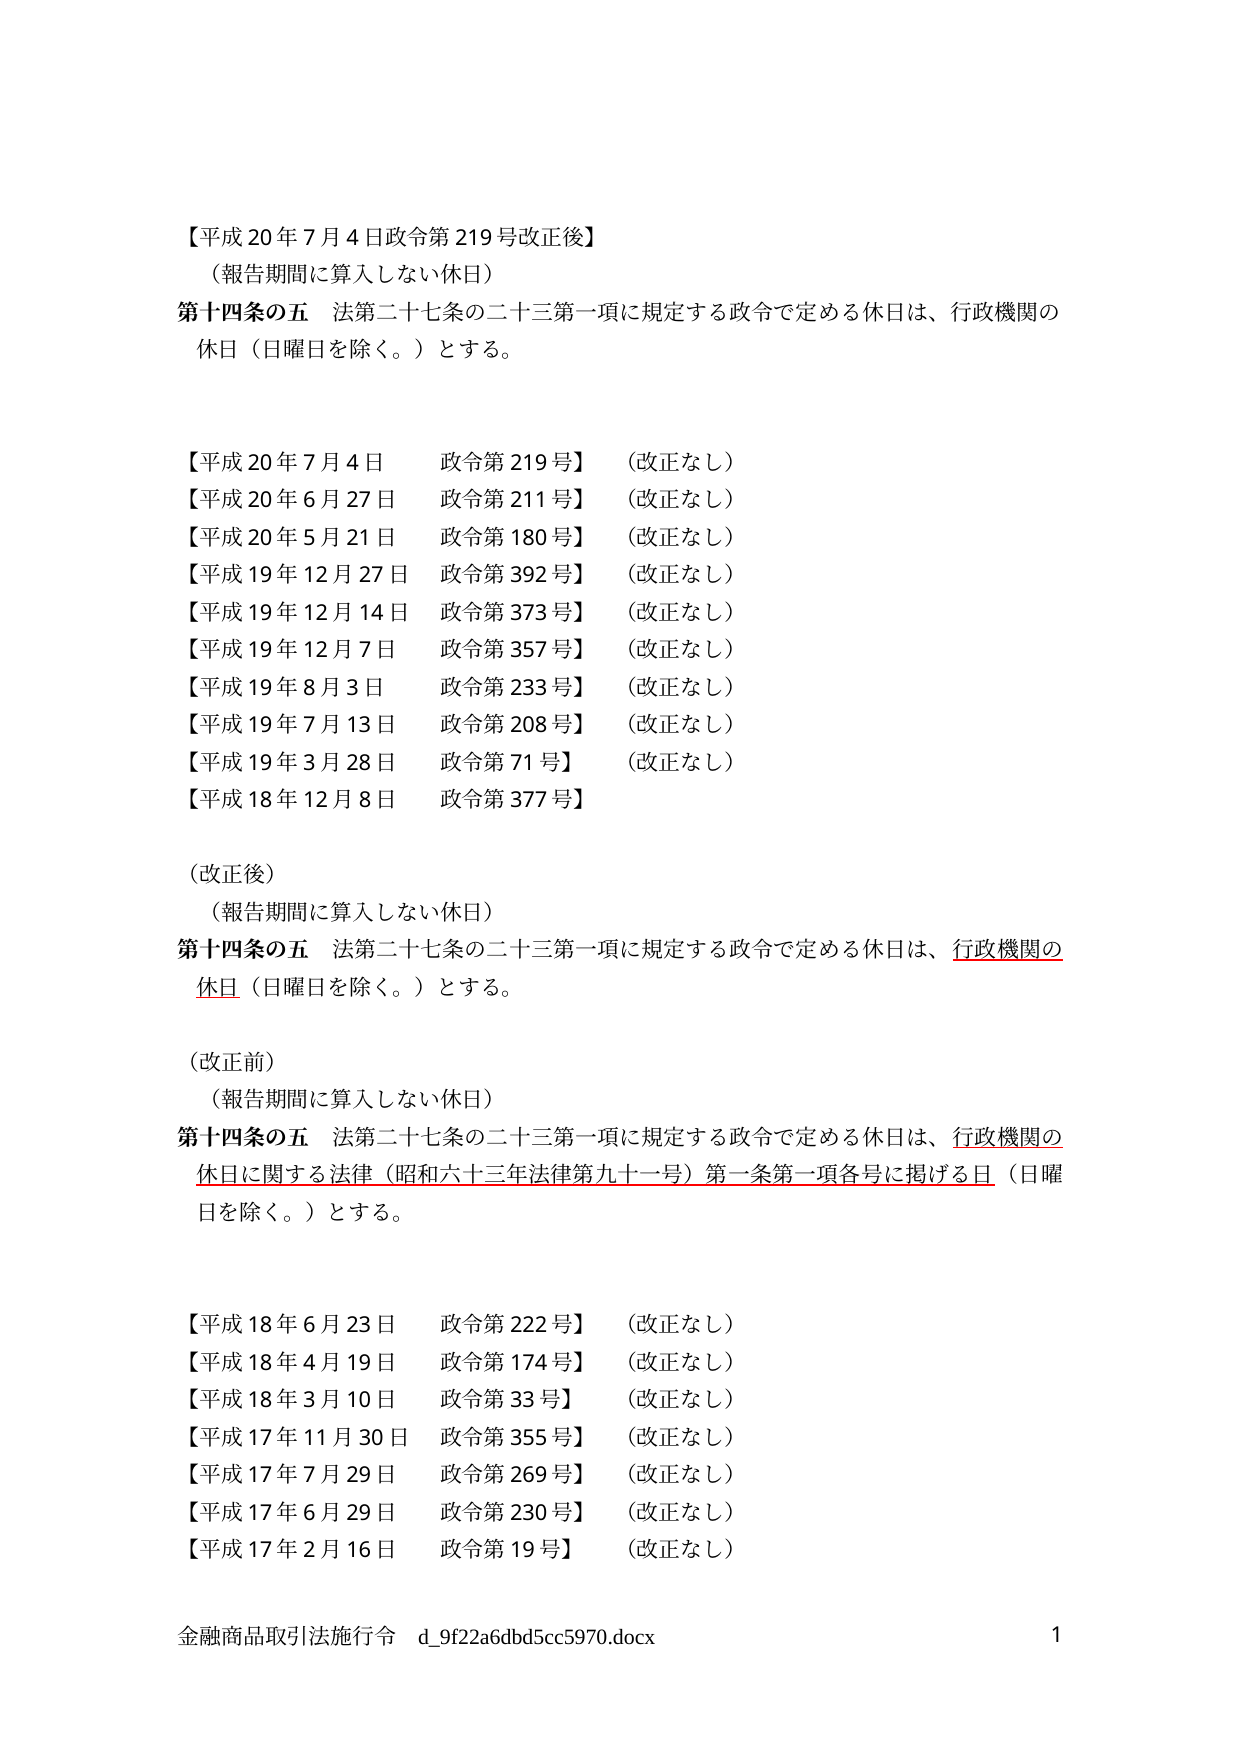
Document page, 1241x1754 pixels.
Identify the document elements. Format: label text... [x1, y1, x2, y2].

text 【平成19年12月14日 政令第373号】 （改正なし） [177, 592, 1063, 629]
text 【平成19年7月13日 政令第208号】 （改正なし） [177, 704, 1063, 742]
text 第十四条の五 法第二十七条の二十三第一項に規定する政令で定める休日は、行政機関の休日に関する法律（昭和六十三年法律第九十一号）第一条第一項各号に掲げる日（日曜日を除く。）とする。 [177, 1117, 1063, 1229]
text 【平成18年12月8日 政令第377号】 [177, 779, 1063, 817]
text 【平成20年7月4日政令第219号改正後】 [177, 217, 1063, 254]
text 第十四条の五 法第二十七条の二十三第一項に規定する政令で定める休日は、行政機関の休日（日曜日を除く。）とする。 [177, 929, 1063, 1004]
text （報告期間に算入しない休日） [177, 254, 1063, 292]
text 【平成18年4月19日 政令第174号】 （改正なし） [177, 1342, 1063, 1379]
text 【平成19年12月27日 政令第392号】 （改正なし） [177, 554, 1063, 592]
text 【平成20年5月21日 政令第180号】 （改正なし） [177, 517, 1063, 554]
text 【平成17年7月29日 政令第269号】 （改正なし） [177, 1454, 1063, 1492]
text 【平成18年3月10日 政令第33号】 （改正なし） [177, 1379, 1063, 1417]
text 【平成20年7月4日 政令第219号】 （改正なし） [177, 442, 1063, 479]
text 【平成19年8月3日 政令第233号】 （改正なし） [177, 667, 1063, 704]
text 第十四条の五 法第二十七条の二十三第一項に規定する政令で定める休日は、行政機関の休日（日曜日を除く。）とする。 [177, 292, 1063, 367]
text 【平成19年3月28日 政令第71号】 （改正なし） [177, 742, 1063, 779]
text 【平成18年6月23日 政令第222号】 （改正なし） [177, 1304, 1063, 1342]
text 【平成17年6月29日 政令第230号】 （改正なし） [177, 1492, 1063, 1529]
text 【平成20年6月27日 政令第211号】 （改正なし） [177, 479, 1063, 517]
text 【平成17年11月30日 政令第355号】 （改正なし） [177, 1417, 1063, 1454]
text （改正前） [177, 1042, 1063, 1079]
text （報告期間に算入しない休日） [177, 1079, 1063, 1117]
text （改正後） [177, 854, 1063, 892]
text 【平成17年2月16日 政令第19号】 （改正なし） [177, 1529, 1063, 1567]
text （報告期間に算入しない休日） [177, 892, 1063, 929]
text 【平成19年12月7日 政令第357号】 （改正なし） [177, 629, 1063, 667]
